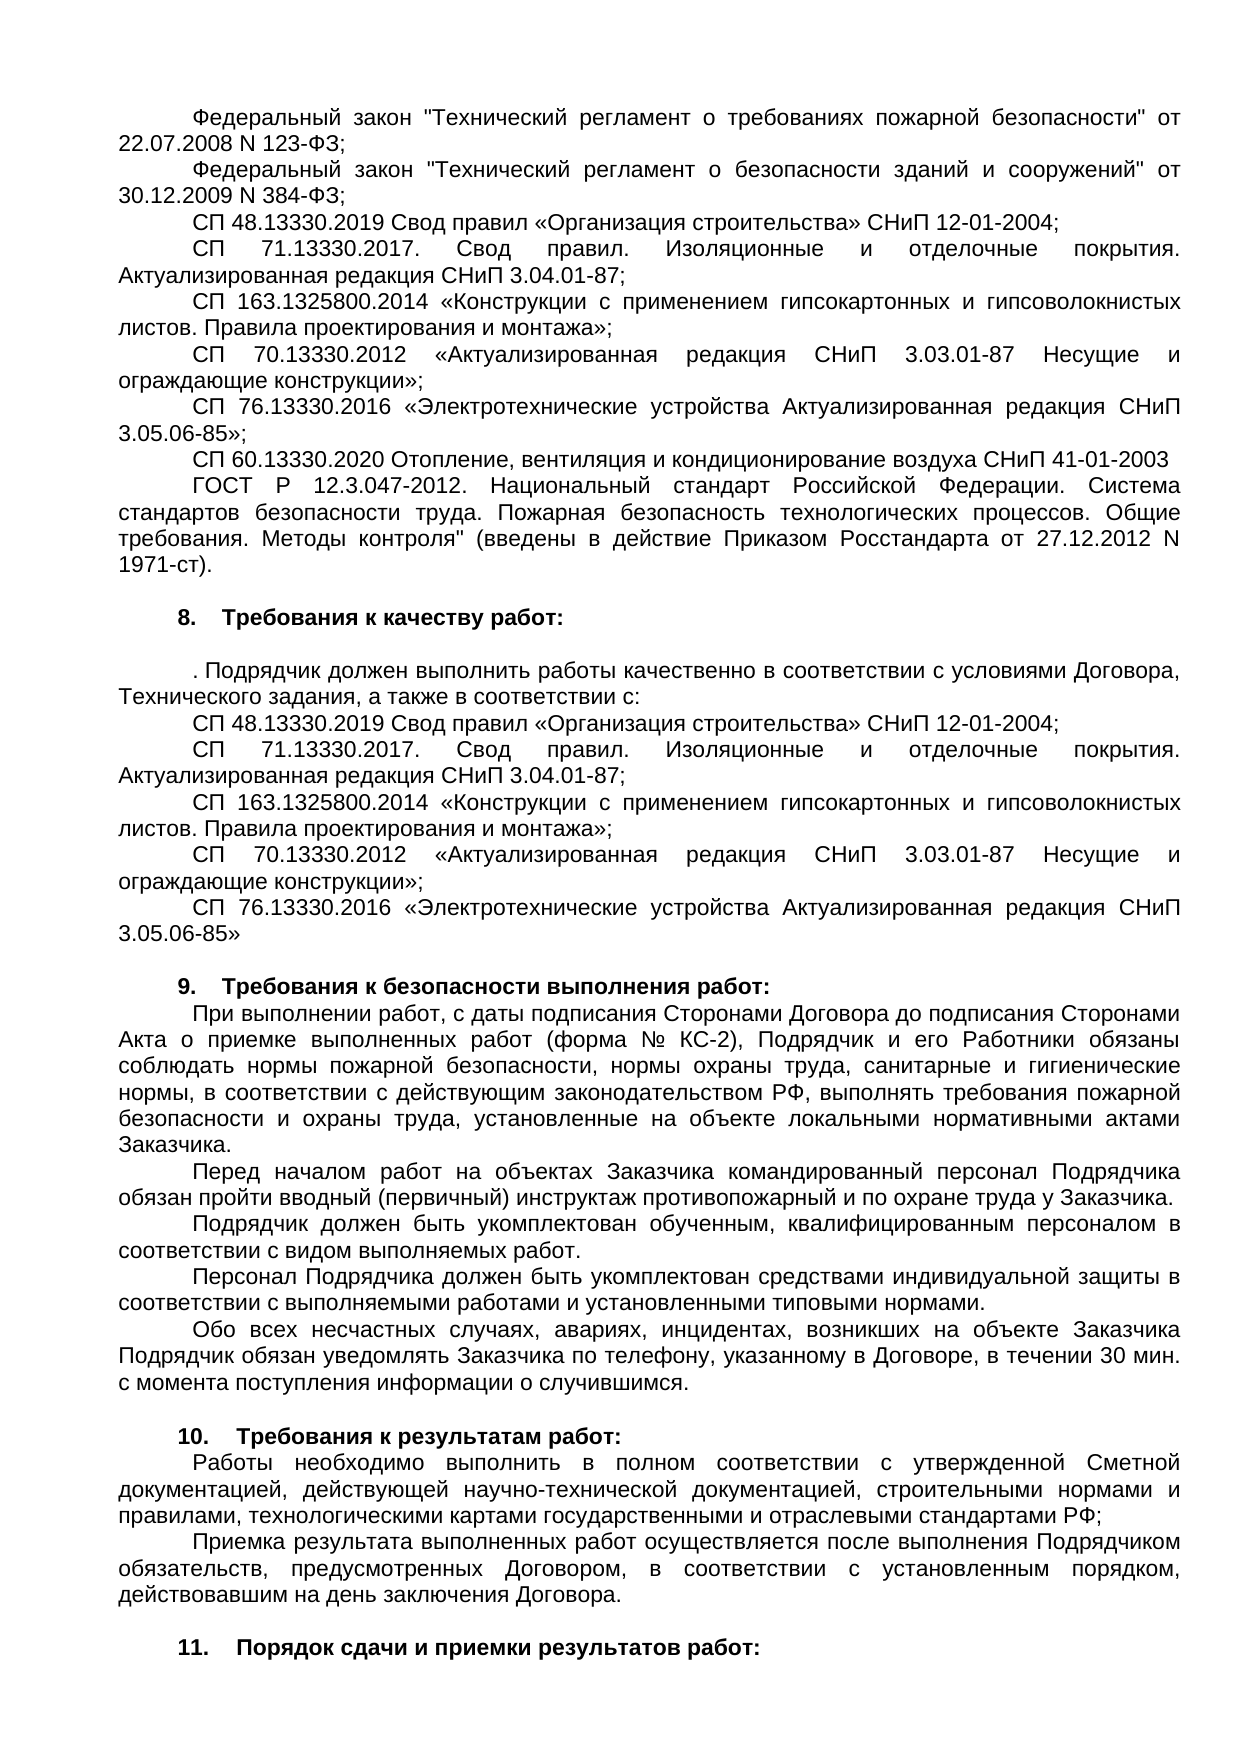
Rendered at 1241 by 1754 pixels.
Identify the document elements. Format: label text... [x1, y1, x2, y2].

text СП 163.1325800.2014 «Конструкции с применением гипсокартонных и гипсоволокнистых листов. Правила проектирования и монтажа»; [118, 789, 1181, 841]
text СП 60.13330.2020 Отопление, вентиляция и кондиционирование воздуха СНиП 41-01-2003 [118, 446, 1181, 472]
text СП 70.13330.2012 «Актуализированная редакция СНиП 3.03.01-87 Несущие и ограждающие конструкции»; [118, 841, 1181, 894]
text СП 163.1325800.2014 «Конструкции с применением гипсокартонных и гипсоволокнистых листов. Правила проектирования и монтажа»; [118, 288, 1181, 341]
text СП 71.13330.2017. Свод правил. Изоляционные и отделочные покрытия. Актуализированная редакция СНиП 3.04.01-87; [118, 736, 1181, 789]
list Порядок сдачи и приемки результатов работ: [118, 1634, 1181, 1660]
list Требования к качеству работ: [118, 604, 1181, 631]
text Приемка результата выполненных работ осуществляется после выполнения Подрядчиком обязательств, предусмотренных Договором, в соответствии с установленным порядком, действовавшим на день заключения Договора. [118, 1528, 1181, 1607]
text СП 70.13330.2012 «Актуализированная редакция СНиП 3.03.01-87 Несущие и ограждающие конструкции»; [118, 341, 1181, 393]
text Обо всех несчастных случаях, авариях, инцидентах, возникших на объекте Заказчика Подрядчик обязан уведомлять Заказчика по телефону, указанному в Договоре, в течении 30 мин. с момента поступления информации о случившимся. [118, 1316, 1181, 1395]
text СП 71.13330.2017. Свод правил. Изоляционные и отделочные покрытия. Актуализированная редакция СНиП 3.04.01-87; [118, 235, 1181, 288]
list Требования к безопасности выполнения работ: [118, 973, 1181, 999]
text Перед началом работ на объектах Заказчика командированный персонал Подрядчика обязан пройти вводный (первичный) инструктаж противопожарный и по охране труда у Заказчика. [118, 1158, 1181, 1210]
list Требования к результатам работ: [118, 1423, 1181, 1449]
text СП 48.13330.2019 Свод правил «Организация строительства» СНиП 12-01-2004; [118, 209, 1181, 235]
text Персонал Подрядчика должен быть укомплектован средствами индивидуальной защиты в соответствии с выполняемыми работами и установленными типовыми нормами. [118, 1263, 1181, 1316]
text СП 48.13330.2019 Свод правил «Организация строительства» СНиП 12-01-2004; [118, 709, 1181, 736]
text Работы необходимо выполнить в полном соответствии с утвержденной Сметной документацией, действующей научно-технической документацией, строительными нормами и правилами, технологическими картами государственными и отраслевыми стандартами РФ; [118, 1449, 1181, 1528]
text СП 76.13330.2016 «Электротехнические устройства Актуализированная редакция СНиП 3.05.06-85»; [118, 393, 1181, 446]
text СП 76.13330.2016 «Электротехнические устройства Актуализированная редакция СНиП 3.05.06-85» [118, 894, 1181, 947]
text ГОСТ Р 12.3.047-2012. Национальный стандарт Российской Федерации. Система стандартов безопасности труда. Пожарная безопасность технологических процессов. Общие требования. Методы контроля" (введены в действие Приказом Росстандарта от 27.12.2012 N 1971-ст). [118, 472, 1181, 578]
text Федеральный закон "Технический регламент о требованиях пожарной безопасности" от 22.07.2008 N 123-ФЗ; [118, 103, 1181, 156]
text При выполнении работ, с даты подписания Сторонами Договора до подписания Сторонами Акта о приемке выполненных работ (форма № КС-2), Подрядчик и его Работники обязаны соблюдать нормы пожарной безопасности, нормы охраны труда, санитарные и гигиенические нормы, в соответствии с действующим законодательством РФ, выполнять требования пожарной безопасности и охраны труда, установленные на объекте локальными нормативными актами Заказчика. [118, 999, 1181, 1158]
text . Подрядчик должен выполнить работы качественно в соответствии с условиями Договора, Технического задания, а также в соответствии с: [118, 657, 1181, 709]
text Федеральный закон "Технический регламент о безопасности зданий и сооружений" от 30.12.2009 N 384-ФЗ; [118, 156, 1181, 209]
text Подрядчик должен быть укомплектован обученным, квалифицированным персоналом в соответствии с видом выполняемых работ. [118, 1210, 1181, 1263]
